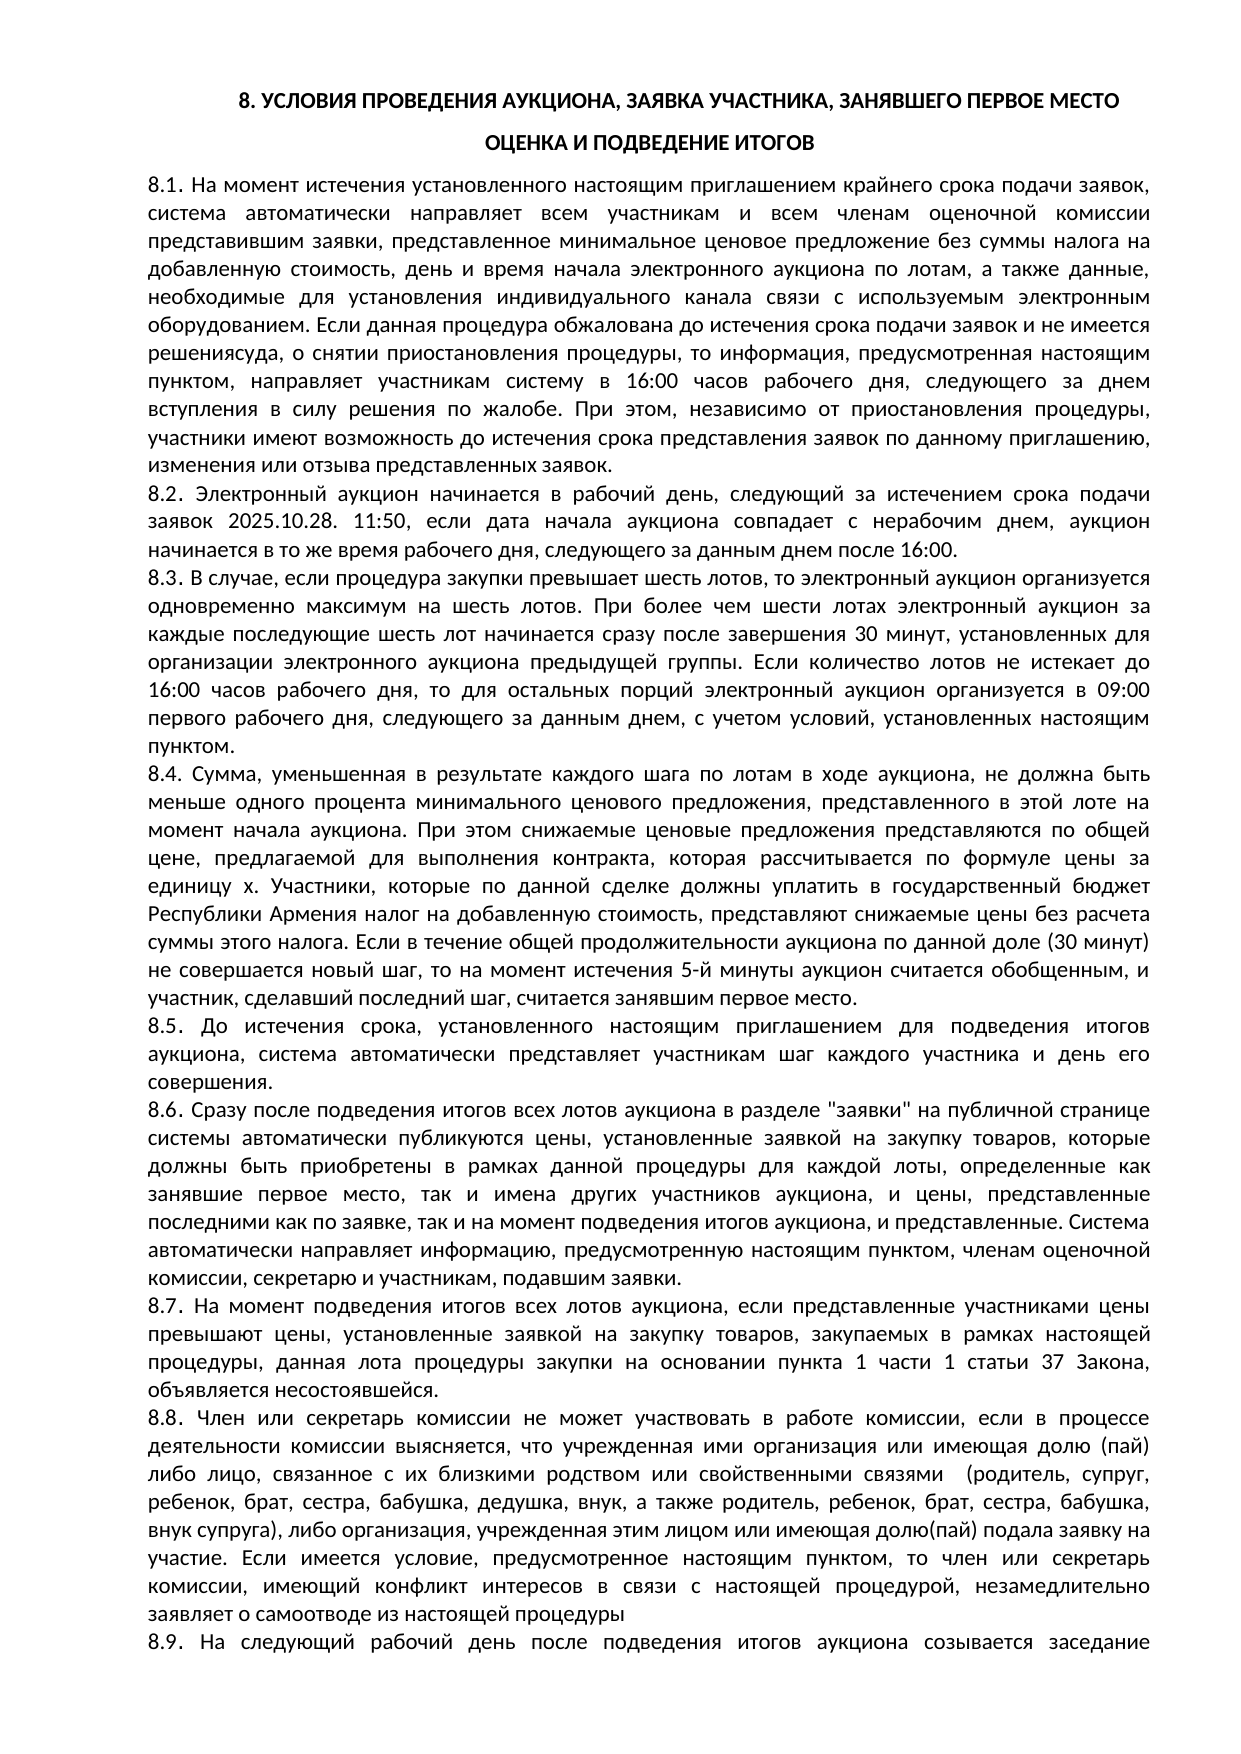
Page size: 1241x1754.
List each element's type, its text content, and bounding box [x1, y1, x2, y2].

text 8.3․ В случае, если процедура закупки превышает шесть лотов, то электронный аукцион организуется одновременно максимум на шесть лотов. При более чем шести лотах электронный аукцион за каждые последующие шесть лот начинается сразу после завершения 30 минут, установленных для организации электронного аукциона предыдущей группы. Если количество лотов не истекает до 16:00 часов рабочего дня, то для остальных порций электронный аукцион организуется в 09:00 первого рабочего дня, следующего за данным днем, с учетом условий, установленных настоящим пунктом. [148, 563, 1152, 759]
text 8.8․ Член или секретарь комиссии не может участвовать в работе комиссии, если в процессе деятельности комиссии выясняется, что учрежденная ими организация или имеющая долю (пай) либо лицо, связанное с их близкими родством или свойственными связями (родитель, супруг, ребенок, брат, сестра, бабушка, дедушка, внук, а также родитель, ребенок, брат, сестра, бабушка, внук супруга), либо организация, учрежденная этим лицом или имеющая долю(пай) подала заявку на участие. Если имеется условие, предусмотренное настоящим пунктом, то член или секретарь комиссии, имеющий конфликт интересов в связи с настоящей процедурой, незамедлительно заявляет о самоотводе из настоящей процедуры [148, 1403, 1152, 1627]
text 8.2․ Электронный аукцион начинается в рабочий день, следующий за истечением срока подачи заявок 2025.10.28. 11:50 , если дата начала аукциона совпадает с нерабочим днем, аукцион начинается в то же время рабочего дня, следующего за данным днем после 16:00. [148, 479, 1152, 563]
text 8.6․ Сразу после подведения итогов всех лотов аукциона в разделе "заявки" на публичной странице системы автоматически публикуются цены, установленные заявкой на закупку товаров, которые должны быть приобретены в рамках данной процедуры для каждой лоты, определенные как занявшие первое место, так и имена других участников аукциона, и цены, представленные последними как по заявке, так и на момент подведения итогов аукциона, и представленные. Система автоматически направляет информацию, предусмотренную настоящим пунктом, членам оценочной комиссии, секретарю и участникам, подавшим заявки. [148, 1095, 1152, 1291]
text 8.4. Сумма, уменьшенная в результате каждого шага по лотам в ходе аукциона, не должна быть меньше одного процента минимального ценового предложения, представленного в этой лоте на момент начала аукциона. При этом снижаемые ценовые предложения представляются по общей цене, предлагаемой для выполнения контракта, которая рассчитывается по формуле цены за единицу x. Участники, которые по данной сделке должны уплатить в государственный бюджет Республики Армения налог на добавленную стоимость, представляют снижаемые цены без расчета суммы этого налога. Если в течение общей продолжительности аукциона по данной доле (30 минут) не совершается новый шаг, то на момент истечения 5-й минуты аукцион считается обобщенным, и участник, сделавший последний шаг, считается занявшим первое место. [148, 759, 1152, 1011]
text 8. УСЛОВИЯ ПРОВЕДЕНИЯ АУКЦИОНА, ЗАЯВКА УЧАСТНИКА, ЗАНЯВШЕГО ПЕРВОЕ МЕСТО ОЦЕНКА И ПОДВЕДЕНИЕ ИТОГОВ [148, 86, 1152, 156]
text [148, 1627, 1152, 1656]
text 8.1․ На момент истечения установленного настоящим приглашением крайнего срока подачи заявок, система автоматически направляет всем участникам и всем членам оценочной комиссии представившим заявки, представленное минимальное ценовое предложение без суммы налога на добавленную стоимость, день и время начала электронного аукциона по лотам, а также данные, необходимые для установления индивидуального канала связи с используемым электронным оборудованием. Если данная процедура обжалована до истечения срока подачи заявок и не имеется решениясуда, о снятии приостановления процедуры, то информация, предусмотренная настоящим пунктом, направляет участникам систему в 16:00 часов рабочего дня, следующего за днем вступления в силу решения по жалобе. При этом, независимо от приостановления процедуры, участники имеют возможность до истечения срока представления заявок по данному приглашению, изменения или отзыва представленных заявок. [148, 170, 1152, 479]
text 8.5․ До истечения срока, установленного настоящим приглашением для подведения итогов аукциона, система автоматически представляет участникам шаг каждого участника и день его совершения. [148, 1011, 1152, 1095]
text 8.7․ На момент подведения итогов всех лотов аукциона, если представленные участниками цены превышают цены, установленные заявкой на закупку товаров, закупаемых в рамках настоящей процедуры, данная лота процедуры закупки на основании пункта 1 части 1 статьи 37 Закона, объявляется несостоявшейся. [148, 1291, 1152, 1403]
